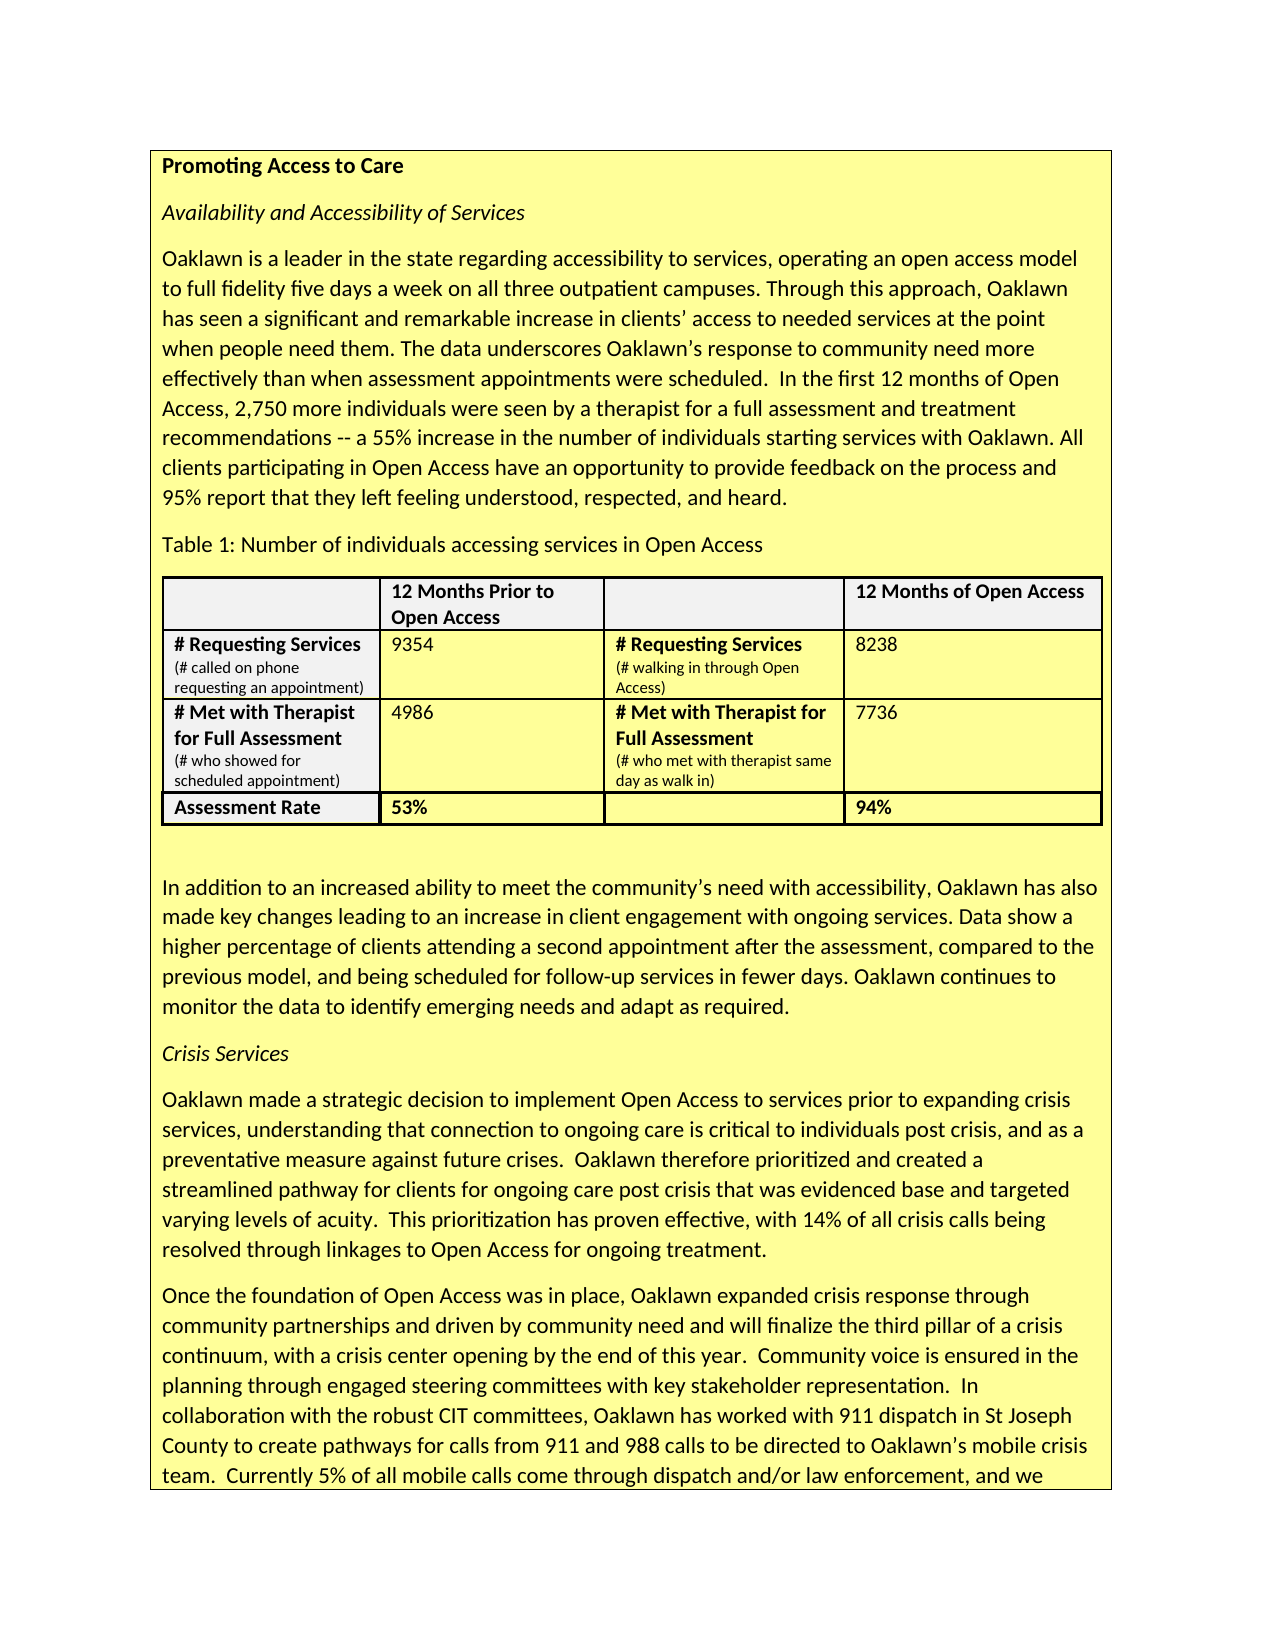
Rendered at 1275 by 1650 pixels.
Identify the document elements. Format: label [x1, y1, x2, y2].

table_header [151, 151, 1111, 1489]
